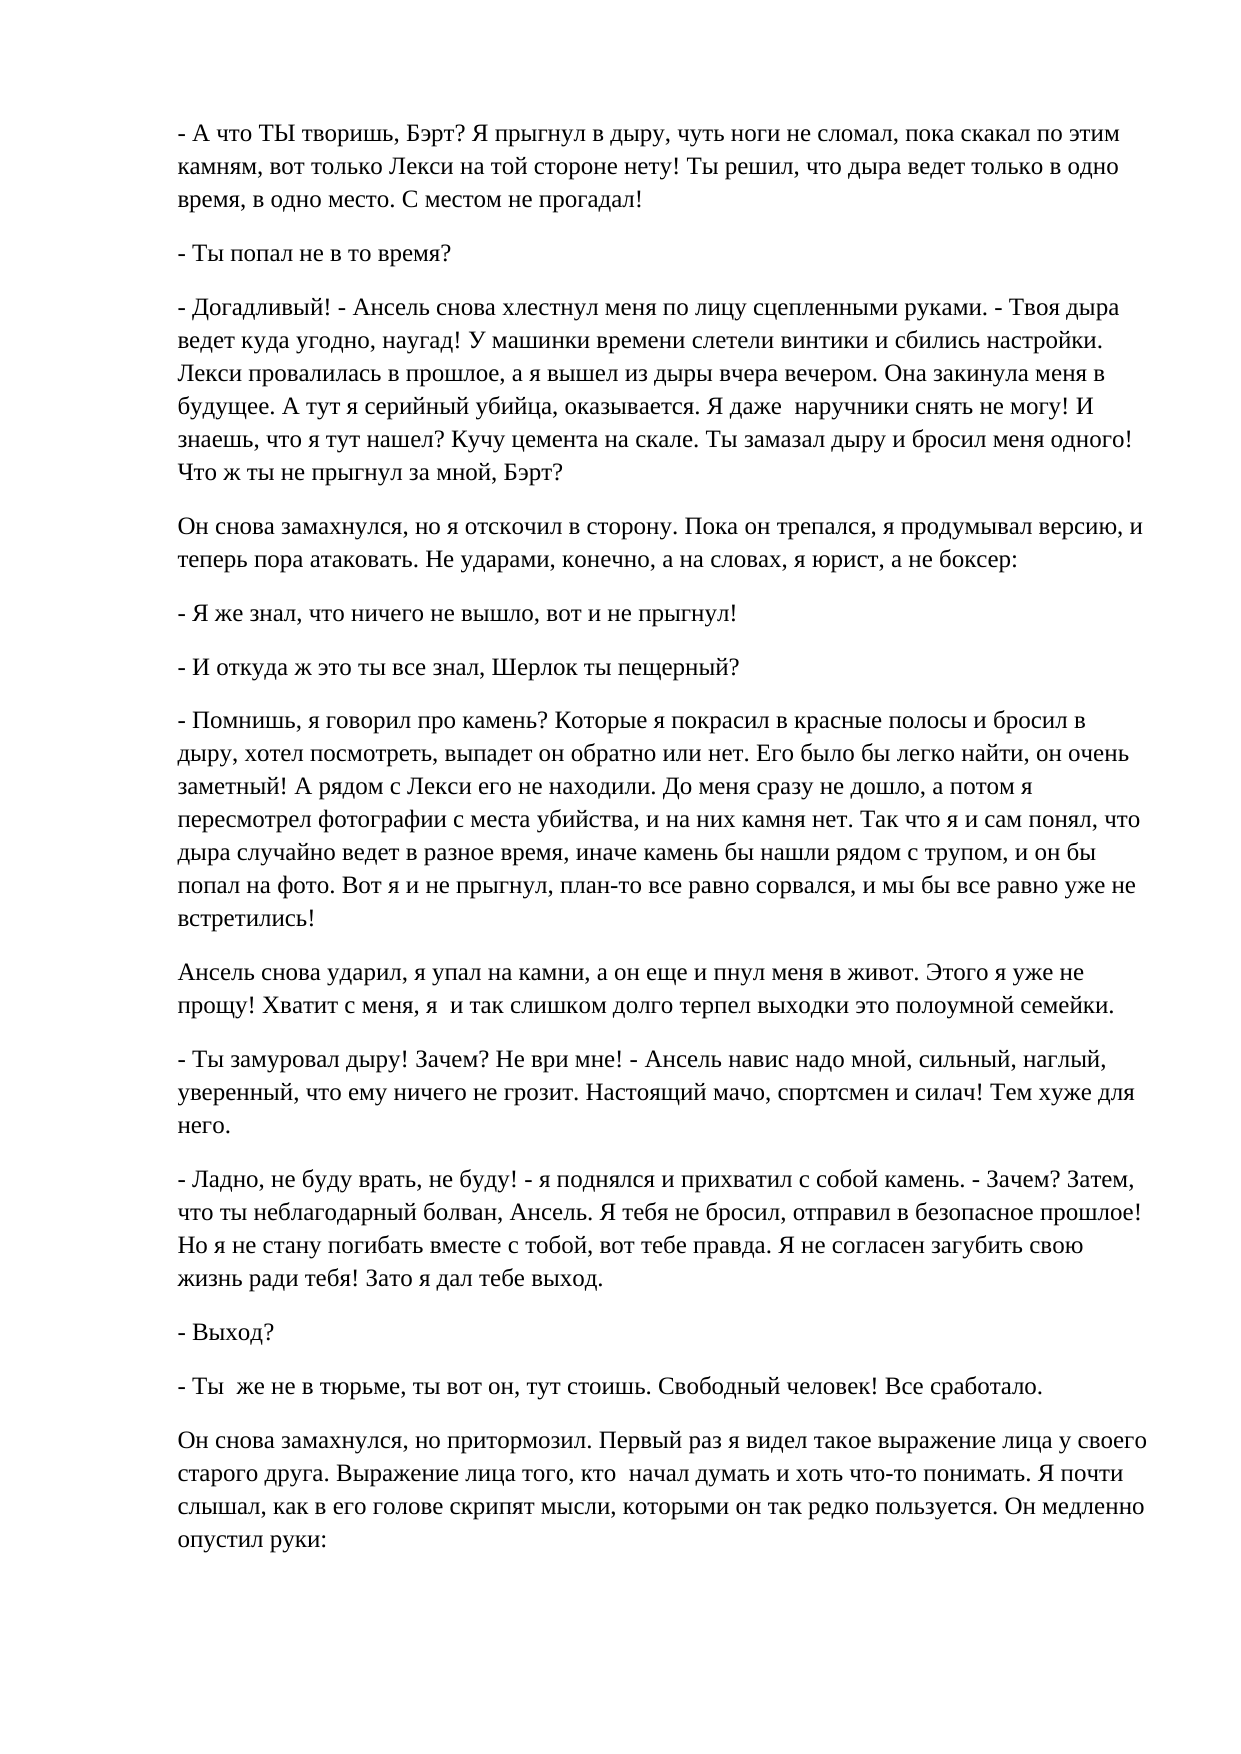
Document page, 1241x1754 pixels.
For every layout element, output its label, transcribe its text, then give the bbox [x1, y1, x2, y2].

text Он снова замахнулся, но притормозил. Первый раз я видел такое выражение лица у своего старого друга. Выражение лица того, кто начал думать и хоть что-то понимать. Я почти слышал, как в его голове скрипят мысли, которыми он так редко пользуется. Он медленно опустил руки: [177, 1425, 1152, 1553]
text - Ладно, не буду врать, не буду! - я поднялся и прихватил с собой камень. - Зачем? Затем, что ты неблагодарный болван, Ансель. Я тебя не бросил, отправил в безопасное прошлое! Но я не стану погибать вместе с тобой, вот тебе правда. Я не согласен загубить свою жизнь ради тебя! Зато я дал тебе выход. [177, 1164, 1152, 1292]
text - Ты попал не в то время? [177, 238, 1152, 267]
text - Ты замуровал дыру! Зачем? Не ври мне! - Ансель навис надо мной, сильный, наглый, уверенный, что ему ничего не грозит. Настоящий мачо, спортсмен и силач! Тем хуже для него. [177, 1044, 1152, 1139]
text - А что ТЫ творишь, Бэрт? Я прыгнул в дыру, чуть ноги не сломал, пока скакал по этим камням, вот только Лекси на той стороне нету! Ты решил, что дыра ведет только в одно время, в одно место. С местом не прогадал! [177, 118, 1152, 213]
text - И откуда ж это ты все знал, Шерлок ты пещерный? [177, 652, 1152, 680]
text - Я же знал, что ничего не вышло, вот и не прыгнул! [177, 598, 1152, 626]
text - Выход? [177, 1317, 1152, 1346]
text Ансель снова ударил, я упал на камни, а он еще и пнул меня в живот. Этого я уже не прощу! Хватит с меня, я и так слишком долго терпел выходки это полоумной семейки. [177, 957, 1152, 1019]
text Он снова замахнулся, но я отскочил в сторону. Пока он трепался, я продумывал версию, и теперь пора атаковать. Не ударами, конечно, а на словах, я юрист, а не боксер: [177, 511, 1152, 573]
text - Ты же не в тюрьме, ты вот он, тут стоишь. Свободный человек! Все сработало. [177, 1371, 1152, 1400]
text - Догадливый! - Ансель снова хлестнул меня по лицу сцепленными руками. - Твоя дыра ведет куда угодно, наугад! У машинки времени слетели винтики и сбились настройки. Лекси провалилась в прошлое, а я вышел из дыры вчера вечером. Она закинула меня в будущее. А тут я серийный убийца, оказывается. Я даже наручники снять не могу! И знаешь, что я тут нашел? Кучу цемента на скале. Ты замазал дыру и бросил меня одного! Что ж ты не прыгнул за мной, Бэрт? [177, 292, 1152, 486]
text - Помнишь, я говорил про камень? Которые я покрасил в красные полосы и бросил в дыру, хотел посмотреть, выпадет он обратно или нет. Его было бы легко найти, он очень заметный! А рядом с Лекси его не находили. До меня сразу не дошло, а потом я пересмотрел фотографии с места убийства, и на них камня нет. Так что я и сам понял, что дыра случайно ведет в разное время, иначе камень бы нашли рядом с трупом, и он бы попал на фото. Вот я и не прыгнул, план-то все равно сорвался, и мы бы все равно уже не встретились! [177, 705, 1152, 932]
